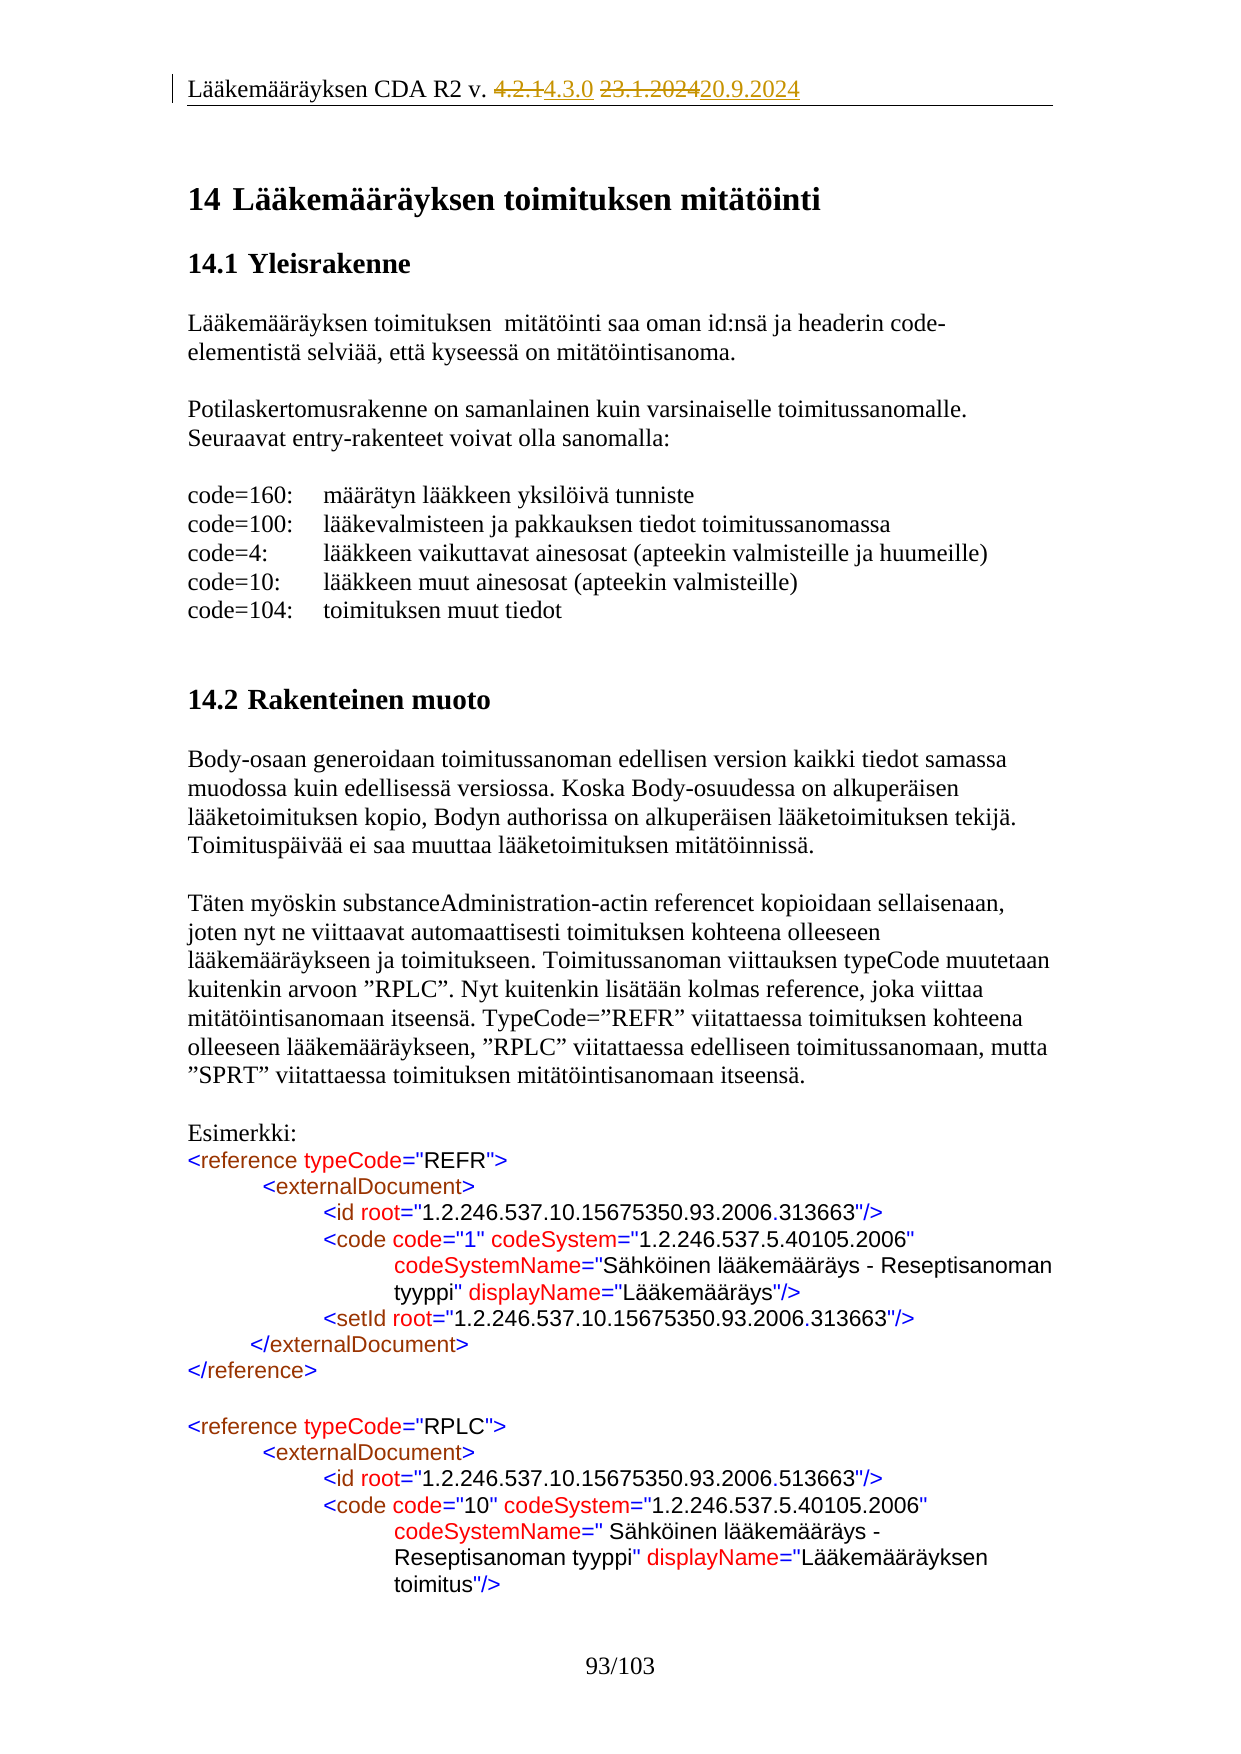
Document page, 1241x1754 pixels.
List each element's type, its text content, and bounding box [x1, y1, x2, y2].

text code=160: määrätyn lääkkeen yksilöivä tunniste [187, 481, 1053, 509]
text code=4: lääkkeen vaikuttavat ainesosat (apteekin valmisteille ja huumeille) [187, 538, 1053, 567]
text <setId root="1.2.246.537.10.15675350.93.2006.313663"/> [187, 1305, 1053, 1331]
text Esimerkki: [187, 1118, 1053, 1147]
text Body-osaan generoidaan toimitussanoman edellisen version kaikki tiedot samassa muodossa kuin edellisessä versiossa. Koska Body-osuudessa on alkuperäisen lääketoimituksen kopio, Bodyn authorissa on alkuperäisen lääketoimituksen tekijä. Toimituspäivää ei saa muuttaa lääketoimituksen mitätöinnissä. [187, 744, 1053, 859]
text <id root="1.2.246.537.10.15675350.93.2006.313663"/> [187, 1199, 1053, 1226]
text code=10: lääkkeen muut ainesosat (apteekin valmisteille) [187, 567, 1053, 596]
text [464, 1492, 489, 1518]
text </reference> [187, 1357, 1053, 1384]
text </externalDocument> [187, 1331, 1053, 1357]
subtitle Yleisrakenne [187, 246, 1053, 279]
text <externalDocument> [187, 1439, 1053, 1465]
text <reference typeCode="RPLC"> [187, 1413, 1053, 1439]
text Lääkemääräyksen toimituksen mitätöinti saa oman id:nsä ja headerin code-elementistä selviää, että kyseessä on mitätöintisanoma. [187, 308, 1053, 366]
text <code code="1" codeSystem="1.2.246.537.5.40105.2006" codeSystemName="Sähköinen lääkemääräys - Reseptisanoman tyyppi" displayName="Lääkemääräys"/> [323, 1226, 1053, 1305]
text Täten myöskin substanceAdministration-actin referencet kopioidaan sellaisenaan, joten nyt ne viittaavat automaattisesti toimituksen kohteena olleeseen lääkemääräykseen ja toimitukseen. Toimitussanoman viittauksen typeCode muutetaan kuitenkin arvoon ”RPLC”. Nyt kuitenkin lisätään kolmas reference, joka viittaa mitätöintisanomaan itseensä. TypeCode=”REFR” viitattaessa toimituksen kohteena olleeseen lääkemääräykseen, ”RPLC” viitattaessa edelliseen toimitussanomaan, mutta ”SPRT” viitattaessa toimituksen mitätöintisanomaan itseensä. [187, 888, 1053, 1089]
text <externalDocument> [187, 1173, 1053, 1199]
subtitle Rakenteinen muoto [187, 682, 1053, 715]
text code=100: lääkevalmisteen ja pakkauksen tiedot toimitussanomassa [187, 509, 1053, 538]
text <reference typeCode="REFR"> [187, 1147, 1053, 1173]
text <id root="1.2.246.537.10.15675350.93.2006.513663"/> [187, 1465, 1053, 1492]
text Potilaskertomusrakenne on samanlainen kuin varsinaiselle toimitussanomalle. Seuraavat entry-rakenteet voivat olla sanomalla: [187, 394, 1053, 452]
text <code code="10" codeSystem="1.2.246.537.5.40105.2006" codeSystemName=" Sähköinen lääkemääräys - Reseptisanoman tyyppi" displayName="Lääkemääräyksen toimitus"/> [501, 1492, 1053, 1597]
subtitle Lääkemääräyksen toimituksen mitätöinti [187, 179, 1053, 217]
text code=104: toimituksen muut tiedot [187, 596, 1053, 624]
